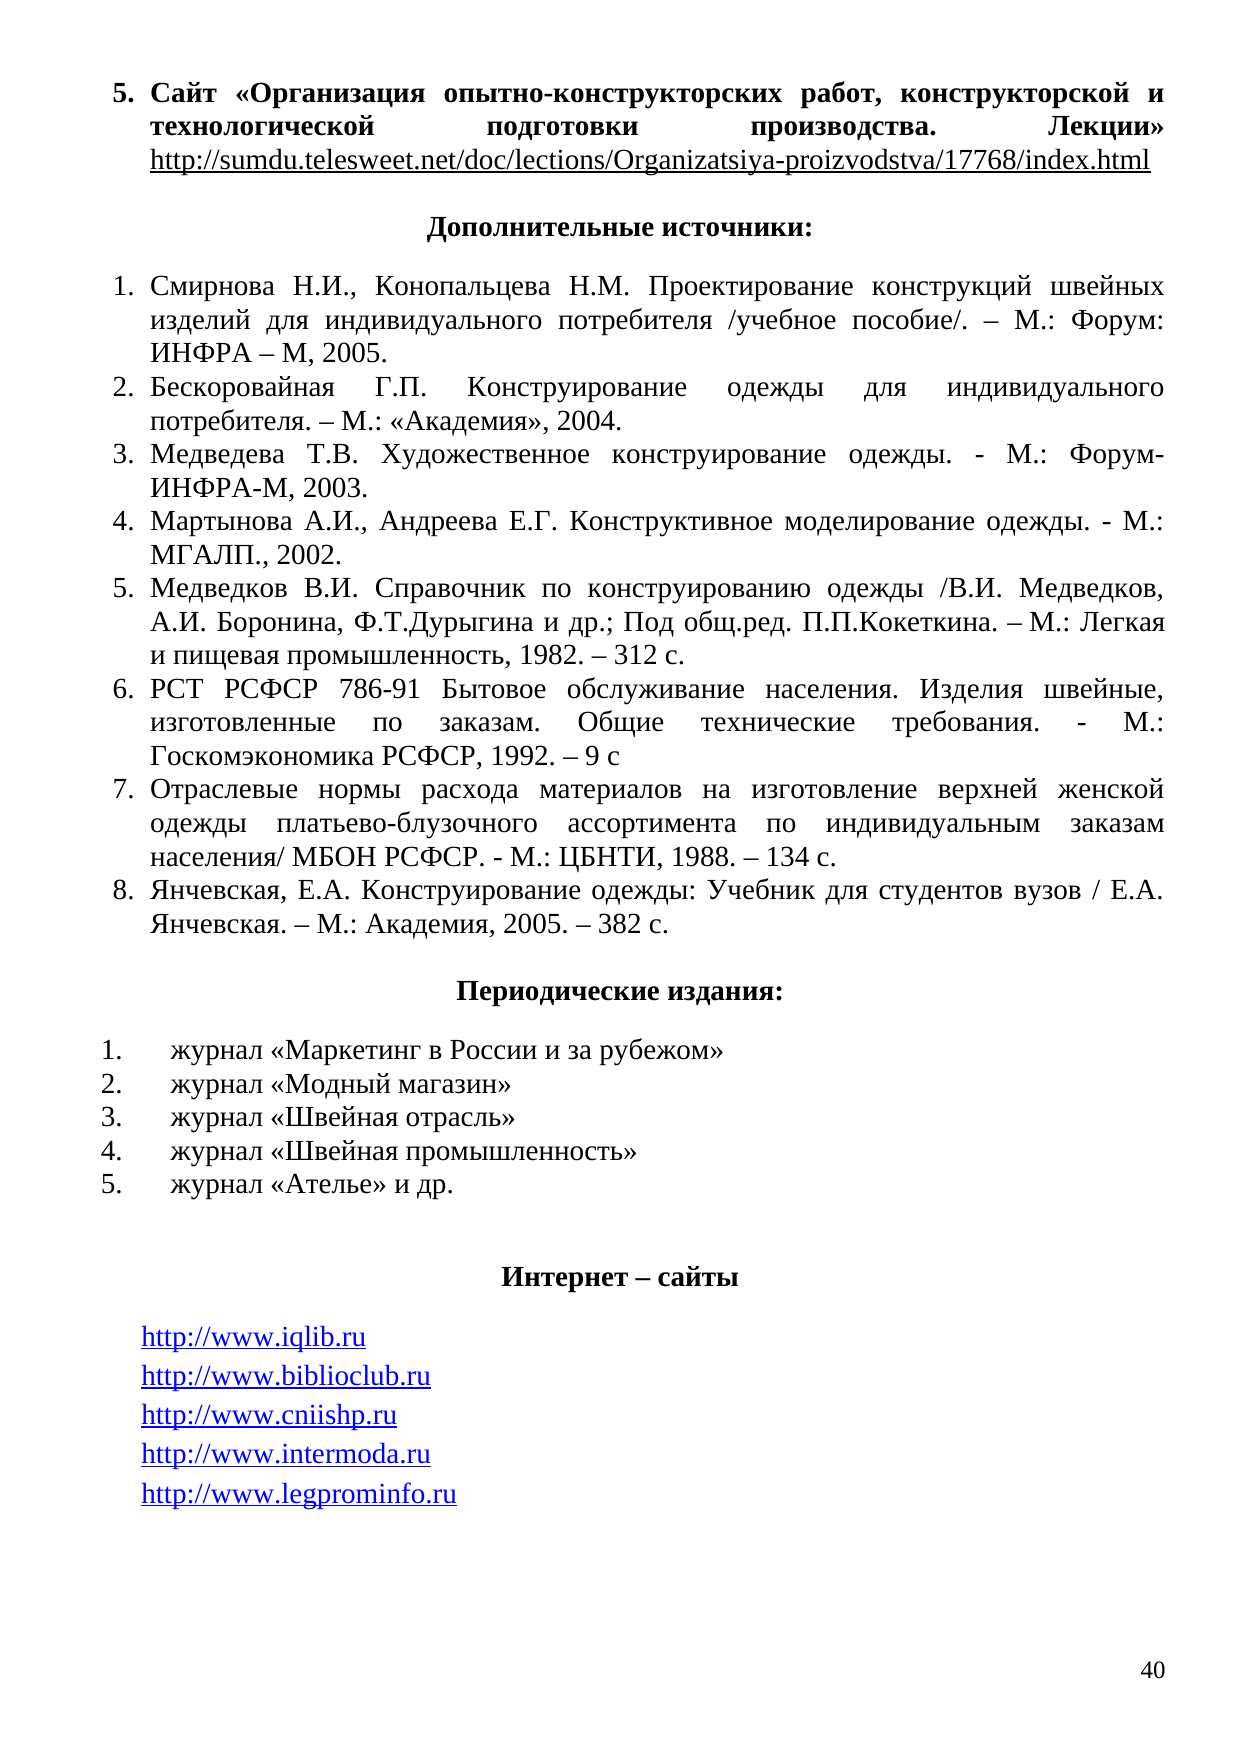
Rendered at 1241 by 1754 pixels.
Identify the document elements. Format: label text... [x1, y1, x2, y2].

table_cell http://www.biblioclub.ru [130, 1358, 469, 1397]
list Медведков В.И. Справочник по конструированию одежды /В.И. Медведков, А.И. Боронина, Ф.Т.Дурыгина и др.; Под общ.ред. П.П.Кокеткина. – М.: Легкая и пищевая промышленность, 1982. – 312 с. [112, 570, 1165, 671]
table_cell http://www.intermoda.ru [130, 1437, 469, 1476]
list журнал «Швейная отрасль» [75, 1099, 1165, 1133]
list Бескоровайная Г.П. Конструирование одежды для индивидуального потребителя. – М.: «Академия», 2004. [112, 369, 1165, 436]
list Медведева Т.В. Художественное конструирование одежды. - М.: Форум-ИНФРА-М, 2003. [112, 436, 1165, 503]
list журнал «Маркетинг в России и за рубежом» [75, 1032, 1165, 1066]
table_header http://www.iqlib.ru [130, 1319, 469, 1358]
list РСТ РСФСР 786-91 Бытовое обслуживание населения. Изделия швейные, изготовленные по заказам. Общие технические требования. - М.: Госкомэкономика РСФСР, 1992. – 9 с [112, 671, 1165, 772]
table_cell http://www.legprominfo.ru [130, 1476, 469, 1515]
list журнал «Ателье» и др. [75, 1166, 1165, 1200]
list Отраслевые нормы расхода материалов на изготовление верхней женской одежды платьево-блузочного ассортимента по индивидуальным заказам населения/ МБОН РСФСР. - М.: ЦБНТИ, 1988. – 134 с. [112, 772, 1165, 872]
table_cell http://www.cniishp.ru [130, 1397, 469, 1437]
list Янчевская, Е.А. Конструирование одежды: Учебник для студентов вузов / Е.А. Янчевская. – М.: Академия, 2005. – 382 с. [112, 872, 1165, 939]
list Сайт «Организация опытно-конструкторских работ, конструкторской и технологической подготовки производства. Лекции» http://sumdu.telesweet.net/doc/lections/Organizatsiya-proizvodstva/17768/index.html [112, 75, 1165, 176]
list журнал «Модный магазин» [75, 1066, 1165, 1099]
text Интернет – сайты [75, 1259, 1165, 1293]
text Дополнительные источники: [75, 209, 1165, 243]
list Мартынова А.И., Андреева Е.Г. Конструктивное моделирование одежды. - М.: МГАЛП., 2002. [112, 503, 1165, 570]
text Периодические издания: [75, 973, 1165, 1006]
list Смирнова Н.И., Конопальцева Н.М. Проектирование конструкций швейных изделий для индивидуального потребителя /учебное пособие/. – М.: Форум: ИНФРА – М, 2005. [112, 268, 1165, 369]
list журнал «Швейная промышленность» [75, 1133, 1165, 1166]
